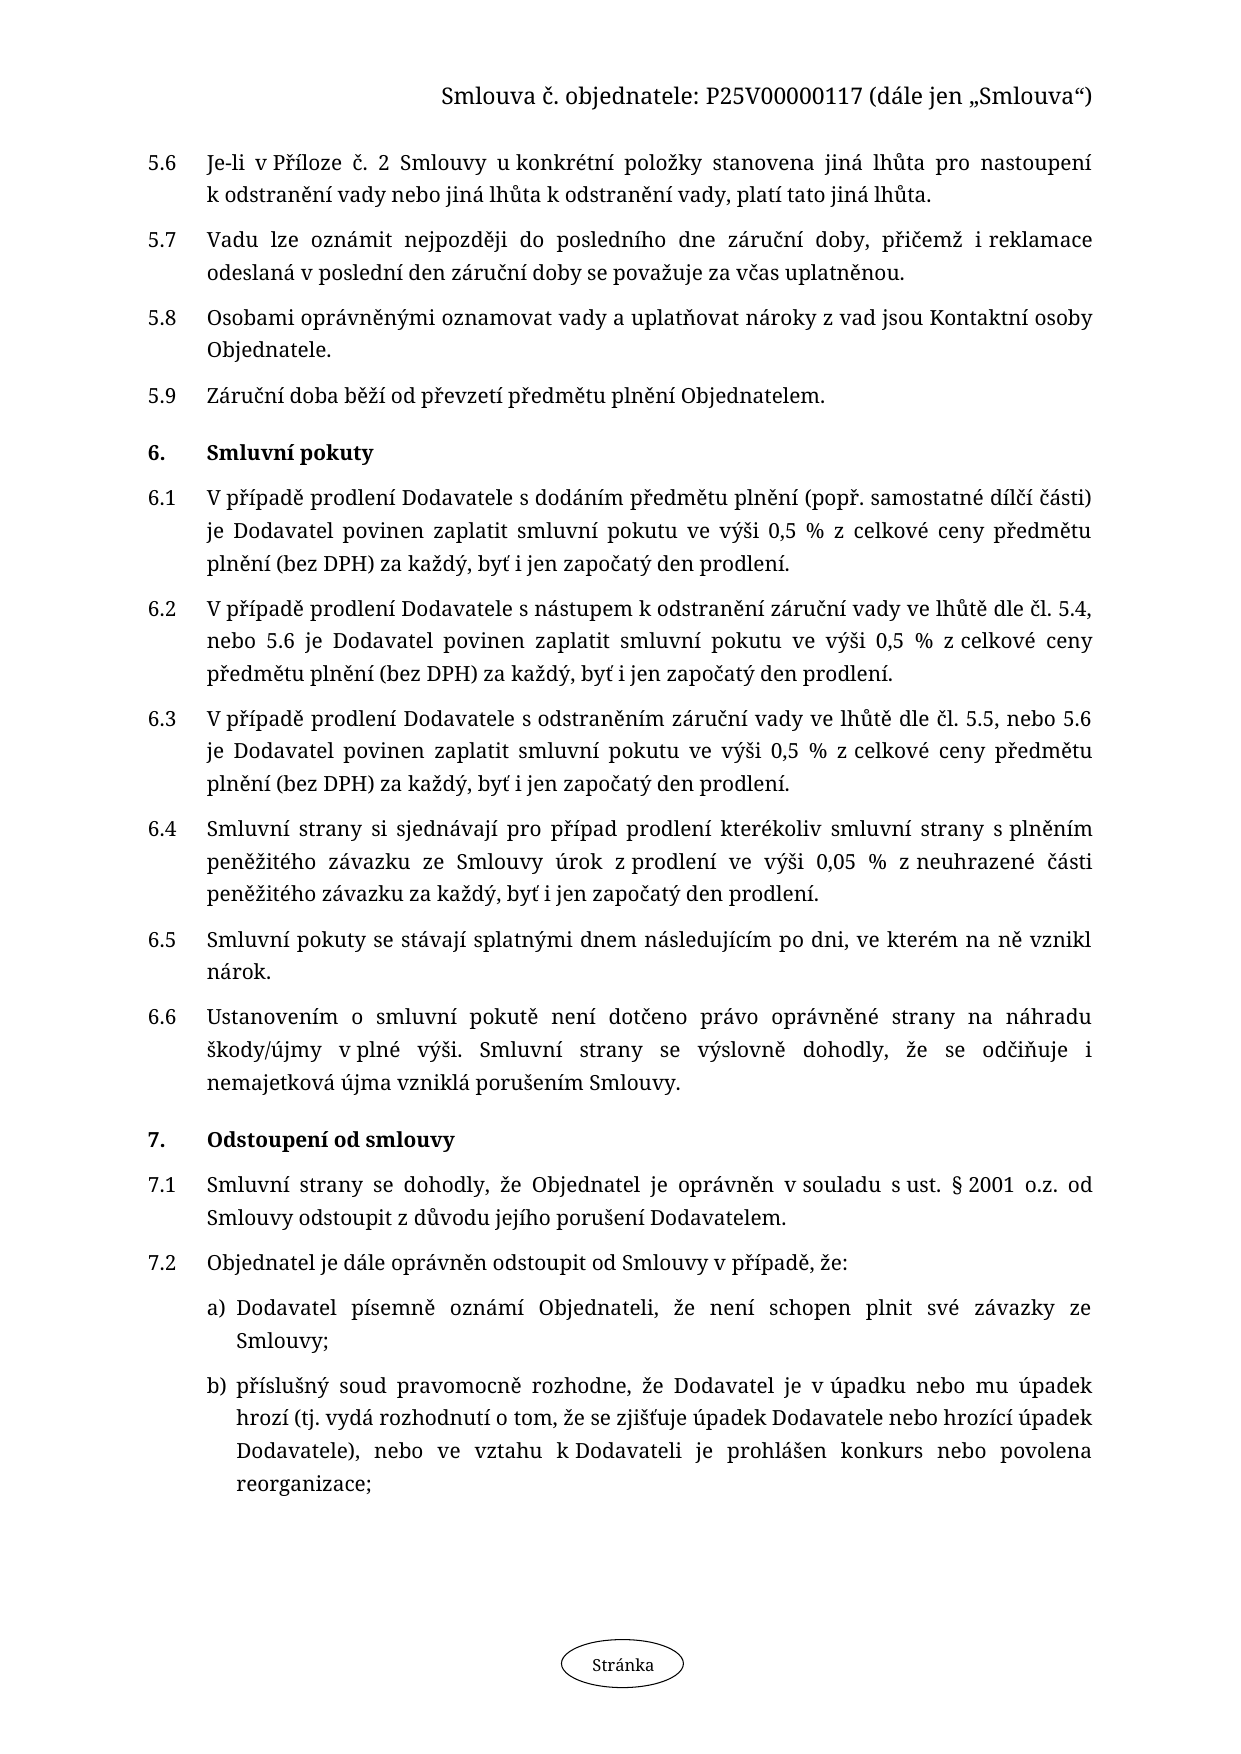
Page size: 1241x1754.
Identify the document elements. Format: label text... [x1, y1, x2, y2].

list V případě prodlení Dodavatele s dodáním předmětu plnění (popř. samostatné dílčí části) je Dodavatel povinen zaplatit smluvní pokutu ve výši 0,5 % z celkové ceny předmětu plnění (bez DPH) za každý, byť i jen započatý den prodlení. [148, 483, 1093, 577]
list Ustanovením o smluvní pokutě není dotčeno právo oprávněné strany na náhradu škody/újmy v plné výši. Smluvní strany se výslovně dohodly, že se odčiňuje i nemajetková újma vzniklá porušením Smlouvy. [148, 1002, 1093, 1096]
list Je-li v Příloze č. 2 Smlouvy u konkrétní položky stanovena jiná lhůta pro nastoupení k odstranění vady nebo jiná lhůta k odstranění vady, platí tato jiná lhůta. [148, 148, 1093, 209]
list Objednatel je dále oprávněn odstoupit od Smlouvy v případě, že: [148, 1248, 1093, 1276]
list Záruční doba běží od převzetí předmětu plnění Objednatelem. [148, 381, 1093, 409]
list Osobami oprávněnými oznamovat vady a uplatňovat nároky z vad jsou Kontaktní osoby Objednatele. [148, 303, 1093, 364]
list Smluvní strany se dohodly, že Objednatel je oprávněn v souladu s ust. § 2001 o.z. od Smlouvy odstoupit z důvodu jejího porušení Dodavatelem. [148, 1170, 1093, 1231]
list Odstoupení od smlouvy [148, 1125, 1093, 1154]
list Dodavatel písemně oznámí Objednateli, že není schopen plnit své závazky ze Smlouvy; [207, 1293, 1093, 1354]
list Smluvní strany si sjednávají pro případ prodlení kterékoliv smluvní strany s plněním peněžitého závazku ze Smlouvy úrok z prodlení ve výši 0,05 % z neuhrazené části peněžitého závazku za každý, byť i jen započatý den prodlení. [148, 814, 1093, 908]
list Smluvní pokuty se stávají splatnými dnem následujícím po dni, ve kterém na ně vznikl nárok. [148, 925, 1093, 986]
list Smluvní pokuty [148, 438, 1093, 467]
list příslušný soud pravomocně rozhodne, že Dodavatel je v úpadku nebo mu úpadek hrozí (tj. vydá rozhodnutí o tom, že se zjišťuje úpadek Dodavatele nebo hrozící úpadek Dodavatele), nebo ve vztahu k Dodavateli je prohlášen konkurs nebo povolena reorganizace; [207, 1371, 1093, 1497]
list Vadu lze oznámit nejpozději do posledního dne záruční doby, přičemž i reklamace odeslaná v poslední den záruční doby se považuje za včas uplatněnou. [148, 225, 1093, 286]
list V případě prodlení Dodavatele s odstraněním záruční vady ve lhůtě dle čl. 5.5, nebo 5.6 je Dodavatel povinen zaplatit smluvní pokutu ve výši 0,5 % z celkové ceny předmětu plnění (bez DPH) za každý, byť i jen započatý den prodlení. [148, 704, 1093, 798]
list V případě prodlení Dodavatele s nástupem k odstranění záruční vady ve lhůtě dle čl. 5.4, nebo 5.6 je Dodavatel povinen zaplatit smluvní pokutu ve výši 0,5 % z celkové ceny předmětu plnění (bez DPH) za každý, byť i jen započatý den prodlení. [148, 594, 1093, 687]
